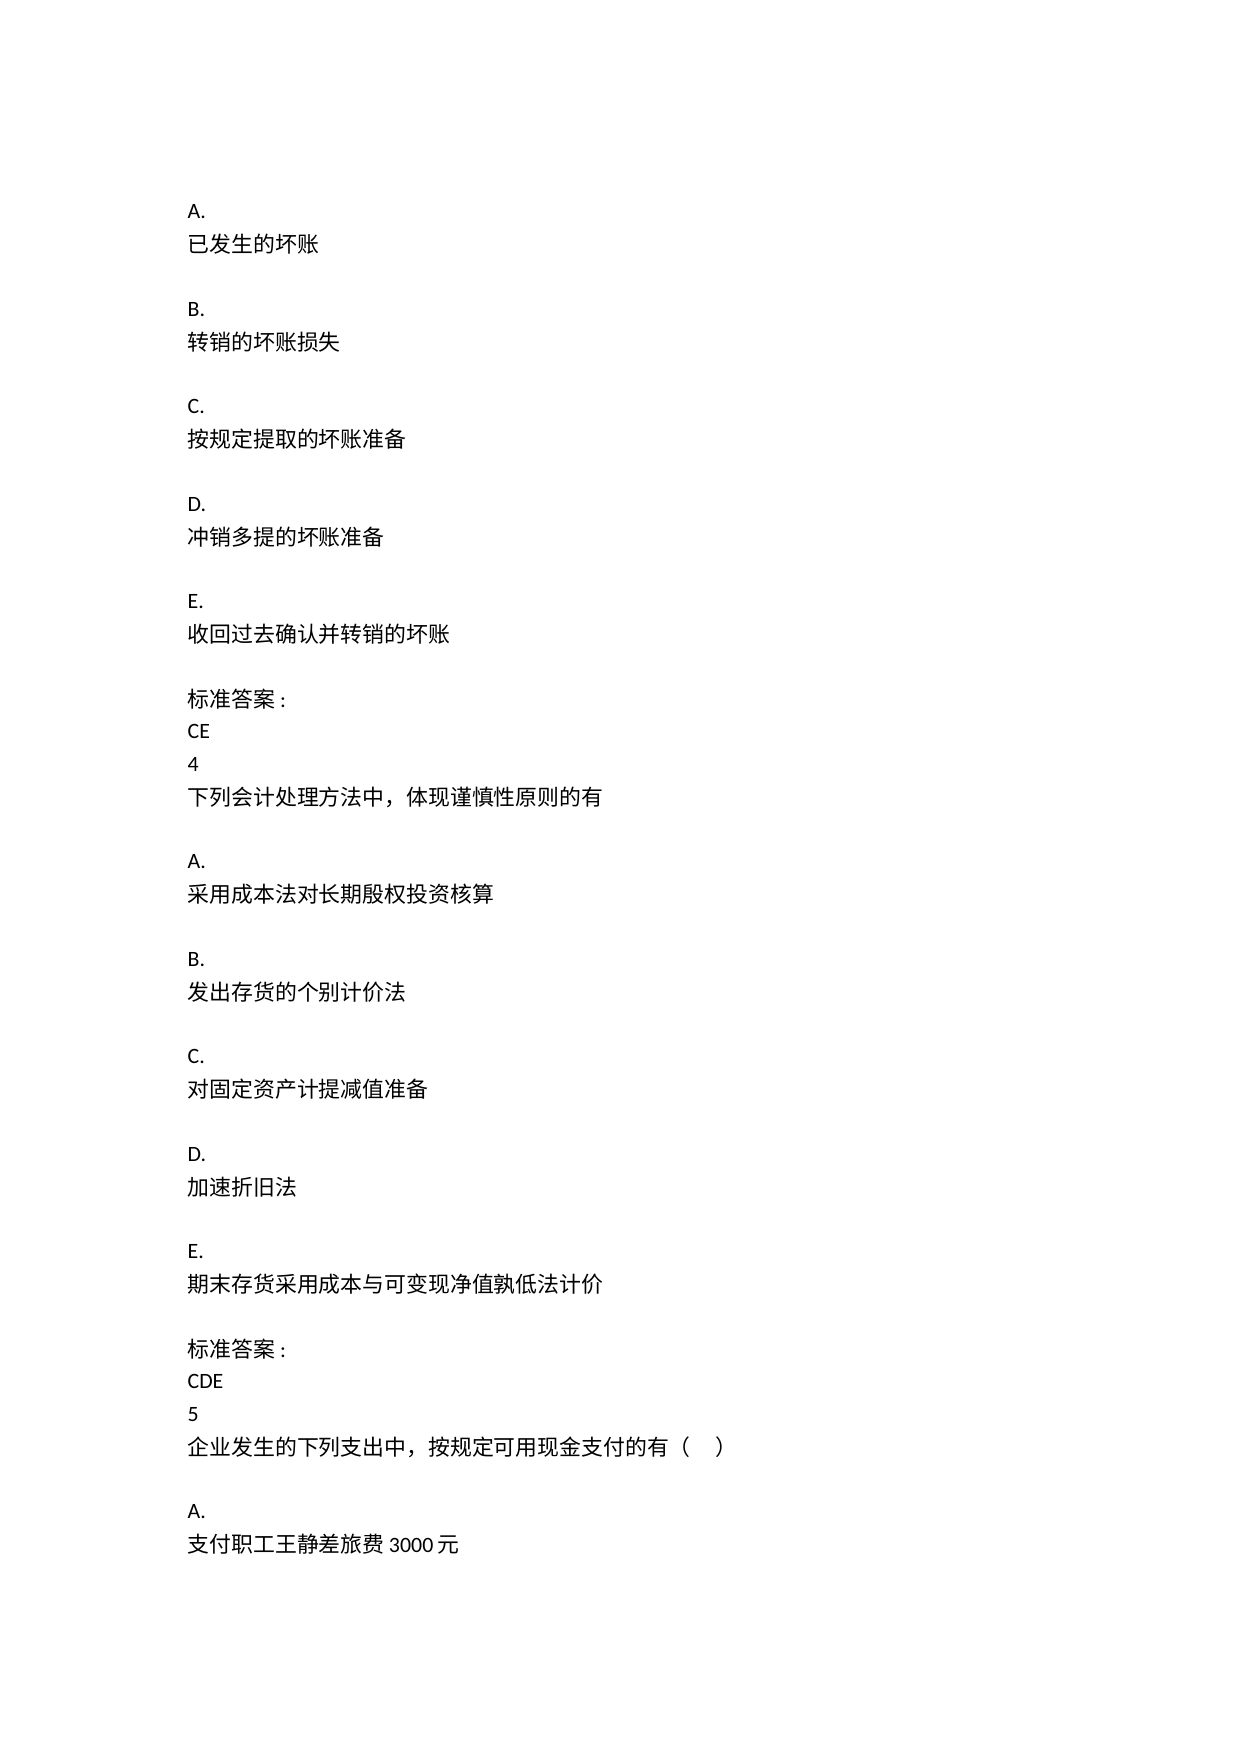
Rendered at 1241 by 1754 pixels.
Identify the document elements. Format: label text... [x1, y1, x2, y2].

text D. [187, 487, 1053, 519]
text 标准答案 : [187, 1332, 1053, 1364]
text 4 [187, 747, 1053, 779]
text 标准答案 : [187, 682, 1053, 714]
text C. [187, 1039, 1053, 1072]
text 发出存货的个别计价法 [187, 974, 1053, 1007]
text CDE [187, 1364, 1053, 1397]
text 加速折旧法 [187, 1169, 1053, 1202]
text A. [187, 844, 1053, 877]
text A. [187, 1494, 1053, 1527]
text 收回过去确认并转销的坏账 [187, 617, 1053, 649]
text 支付职工王静差旅费3000元 [187, 1527, 1053, 1559]
text D. [187, 1137, 1053, 1169]
text C. [187, 389, 1053, 422]
text E. [187, 1234, 1053, 1267]
text E. [187, 584, 1053, 617]
text 企业发生的下列支出中，按规定可用现金支付的有（ ） [187, 1429, 1053, 1462]
text 按规定提取的坏账准备 [187, 422, 1053, 454]
text B. [187, 942, 1053, 974]
text A. [187, 194, 1053, 227]
text 对固定资产计提减值准备 [187, 1072, 1053, 1104]
text 采用成本法对长期殷权投资核算 [187, 877, 1053, 909]
text B. [187, 292, 1053, 324]
text 已发生的坏账 [187, 227, 1053, 259]
text 期末存货采用成本与可变现净值孰低法计价 [187, 1267, 1053, 1299]
text 5 [187, 1397, 1053, 1429]
text 冲销多提的坏账准备 [187, 519, 1053, 552]
text 转销的坏账损失 [187, 324, 1053, 357]
text 下列会计处理方法中，体现谨慎性原则的有 [187, 779, 1053, 812]
text CE [187, 714, 1053, 747]
